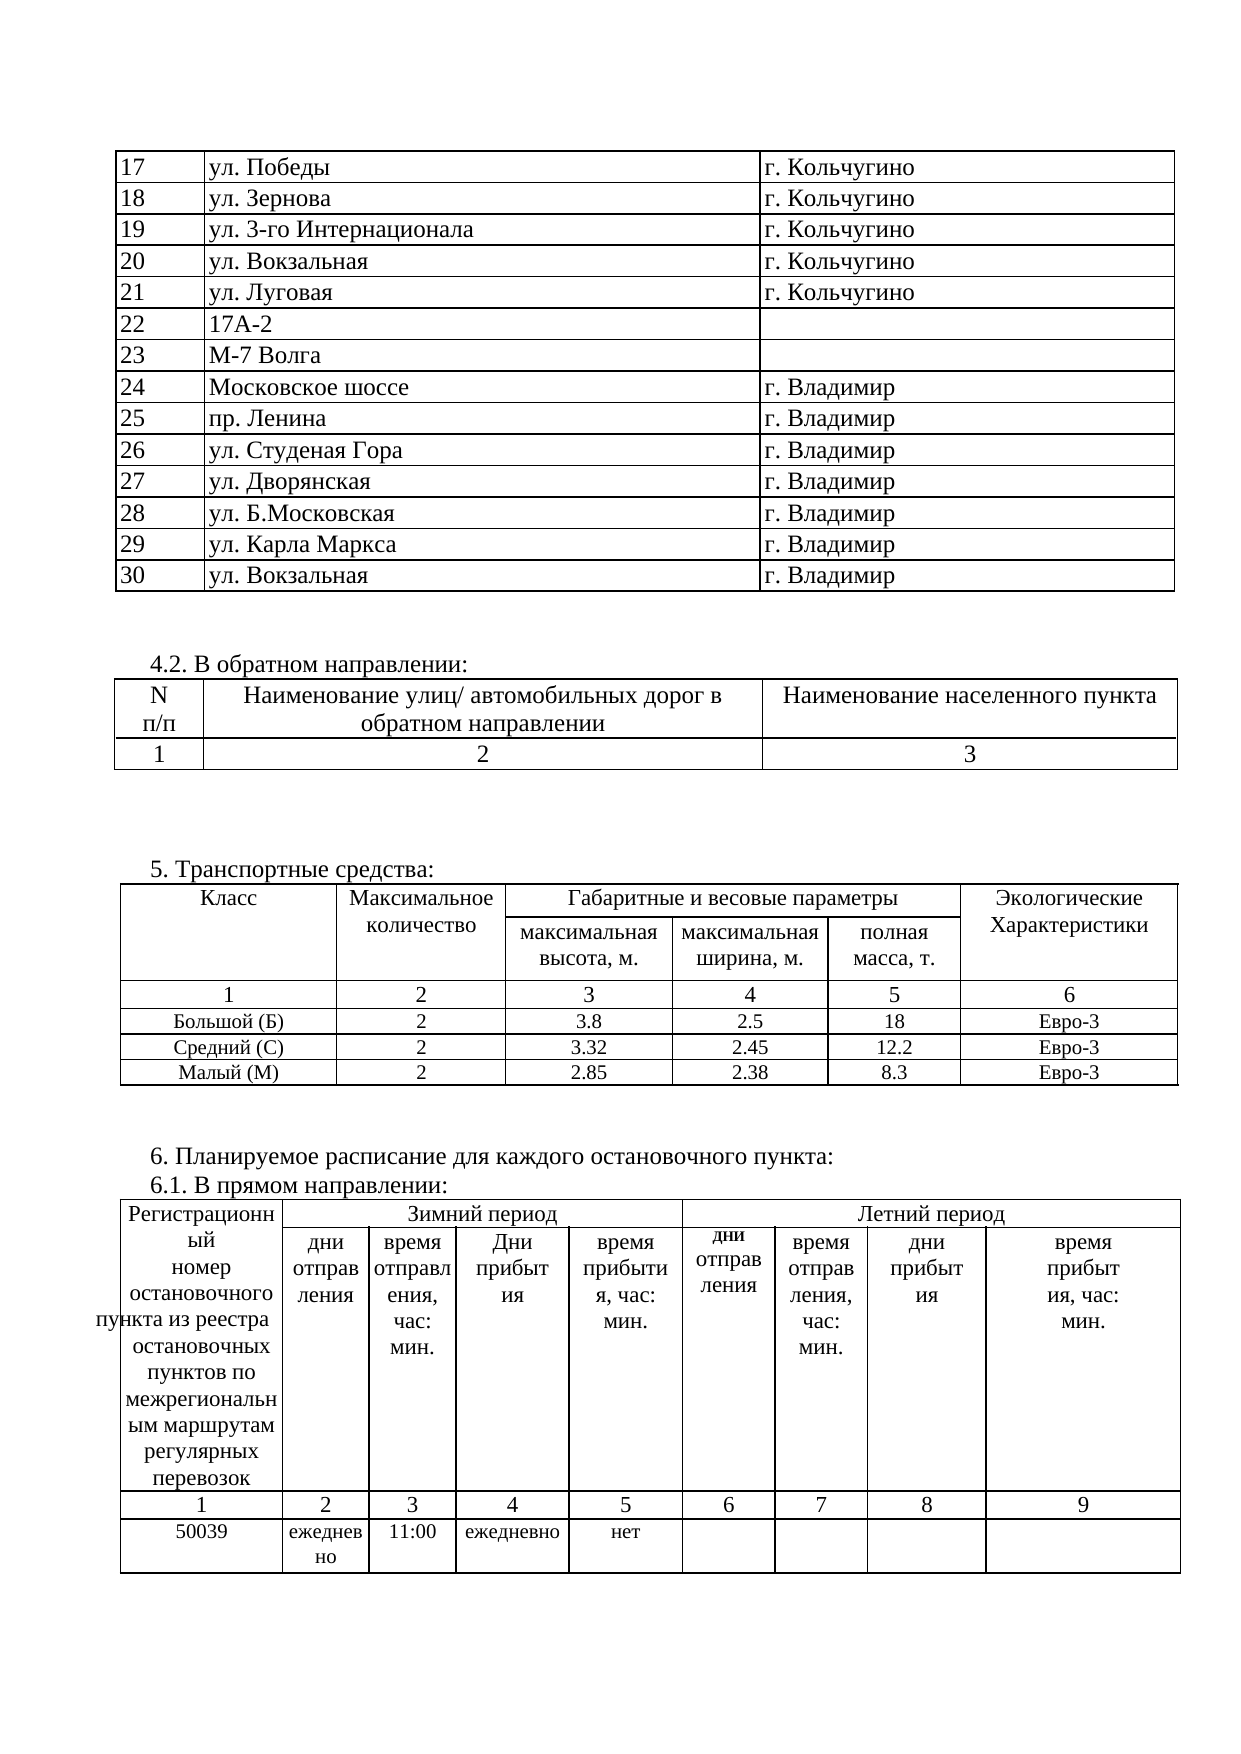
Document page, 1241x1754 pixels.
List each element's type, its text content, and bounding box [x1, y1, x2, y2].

table_cell 18 [117, 183, 204, 213]
table_cell 6 [961, 981, 1177, 1007]
table_cell 7 [776, 1492, 867, 1518]
table_header Габаритные и весовые параметры [506, 885, 960, 916]
table_cell 3 [506, 981, 672, 1007]
table_cell Евро-3 [961, 1060, 1177, 1084]
table_header Летний период [683, 1200, 1180, 1226]
table_cell г. Владимир [761, 466, 1174, 496]
table_cell 2 [337, 1009, 505, 1033]
table_cell максимальная ширина, м. [673, 918, 827, 979]
table_cell ежедневно [283, 1520, 368, 1572]
table_cell 50039 [121, 1520, 282, 1572]
table_header Экологические Характеристики [961, 885, 1177, 979]
table_cell 26 [117, 435, 204, 464]
table_cell 21 [117, 277, 204, 307]
table_cell Большой (Б) [121, 1009, 336, 1033]
table_cell г. Кольчугино [761, 277, 1174, 307]
table_cell 4 [673, 981, 827, 1007]
table_cell г. Владимир [761, 529, 1174, 559]
table_cell Московское шоссе [205, 372, 759, 402]
table_cell максимальная высота, м. [506, 918, 672, 979]
table_cell г. Владимир [761, 498, 1174, 527]
table_cell 1 [115, 738, 203, 769]
table_cell 2 [337, 1035, 505, 1059]
table_cell 19 [117, 215, 204, 244]
table_cell 30 [117, 561, 204, 590]
table_cell 2.5 [673, 1009, 827, 1033]
table_cell время прибыти я, час: мин. [570, 1228, 682, 1490]
table_cell 3 [763, 737, 1177, 769]
table_cell 9 [987, 1492, 1180, 1518]
table_cell 3 [370, 1492, 455, 1518]
table_cell 17 [117, 152, 204, 181]
table_cell г. Владимир [761, 372, 1174, 402]
table_cell г. Кольчугино [761, 183, 1174, 213]
table_cell 11:00 [370, 1520, 455, 1572]
table_cell [987, 1520, 1180, 1572]
table_cell Средний (С) [121, 1035, 336, 1059]
table_cell ул. Студеная Гора [205, 435, 759, 464]
table_cell полная масса, т. [829, 918, 960, 979]
table_cell 2 [337, 1060, 505, 1084]
table_cell 24 [117, 372, 204, 402]
table_cell 2 [204, 739, 762, 769]
table_cell 12.2 [829, 1035, 960, 1059]
table_cell Евро-3 [961, 1009, 1177, 1033]
table_cell [868, 1520, 985, 1572]
table_cell ул. Вокзальная [205, 246, 759, 276]
table_header Класс [121, 885, 336, 979]
table_cell 22 [117, 309, 204, 339]
table_cell 20 [117, 246, 204, 276]
table_cell ул. Луговая [205, 277, 759, 307]
table_cell 8 [868, 1492, 985, 1518]
table_cell г. Владимир [761, 435, 1174, 464]
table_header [121, 1200, 282, 1490]
table_header Наименование населенного пункта [763, 680, 1177, 737]
table_cell время отправл ения, час: мин. [370, 1228, 455, 1490]
table_cell г. Владимир [761, 403, 1174, 433]
table_cell дни отправ ления [283, 1228, 368, 1490]
table_cell 27 [117, 466, 204, 496]
table_cell г. Владимир [761, 561, 1174, 590]
table_cell ул. Зернова [205, 183, 759, 213]
table_cell Евро-3 [961, 1035, 1177, 1059]
table_cell 1 [121, 981, 336, 1007]
table_cell время прибыт ия, час: мин. [987, 1228, 1180, 1490]
table_cell 3.8 [506, 1009, 672, 1033]
table_cell г. Кольчугино [761, 246, 1174, 276]
table_cell ул. 3-го Интернационала [205, 215, 759, 244]
table_cell [683, 1520, 774, 1572]
table_cell [761, 309, 1174, 339]
table_cell 2.85 [506, 1060, 672, 1084]
table_cell дни прибыт ия [868, 1228, 985, 1490]
table_cell ул. Б.Московская [205, 498, 759, 527]
table_header Максимальное количество [337, 885, 505, 979]
table_cell г. Кольчугино [761, 152, 1174, 181]
text 6. Планируемое расписание для каждого остановочного пункта: [150, 1141, 1090, 1170]
table_cell ежедневно [457, 1520, 568, 1572]
table_cell [776, 1520, 867, 1572]
text 5. Транспортные средства: [150, 854, 1090, 883]
table_cell 23 [117, 340, 204, 370]
table_cell 18 [829, 1009, 960, 1033]
table_cell ул. Дворянская [205, 466, 759, 496]
table_cell ул. Победы [205, 152, 759, 181]
table_cell ул. Карла Маркса [205, 529, 759, 559]
table_cell 2.45 [673, 1035, 827, 1059]
table_header Наименование улиц/ автомобильных дорог в обратном направлении [204, 680, 762, 737]
table_cell 5 [829, 981, 960, 1007]
table_cell 28 [117, 498, 204, 527]
table_cell 4 [457, 1492, 568, 1518]
table_cell г. Кольчугино [761, 215, 1174, 244]
table_cell 8.3 [829, 1060, 960, 1084]
text 6.1. В прямом направлении: [150, 1170, 1090, 1198]
table_header N п/п [115, 680, 203, 737]
table_cell ул. Вокзальная [205, 561, 759, 590]
table_cell 2.38 [673, 1060, 827, 1084]
table_cell нет [570, 1520, 682, 1572]
table_cell Малый (М) [121, 1060, 336, 1084]
table_cell пр. Ленина [205, 403, 759, 433]
table_cell 29 [117, 529, 204, 559]
table_cell 3.32 [506, 1035, 672, 1059]
table_cell 5 [570, 1492, 682, 1518]
table_cell [761, 340, 1174, 370]
table_cell ДНИ отправ ления [683, 1228, 774, 1490]
table_cell М-7 Волга [205, 340, 759, 370]
table_cell 17А-2 [205, 309, 759, 339]
table_cell 6 [683, 1492, 774, 1518]
table_cell 25 [117, 403, 204, 433]
table_cell 1 [121, 1492, 282, 1518]
table_cell время отправ ления, час: мин. [776, 1228, 867, 1490]
table_cell 2 [337, 981, 505, 1007]
table_cell 2 [283, 1492, 368, 1518]
table_header Зимний период [283, 1200, 682, 1226]
table_cell Дни прибыт ия [457, 1228, 568, 1490]
text 4.2. В обратном направлении: [150, 649, 1090, 678]
